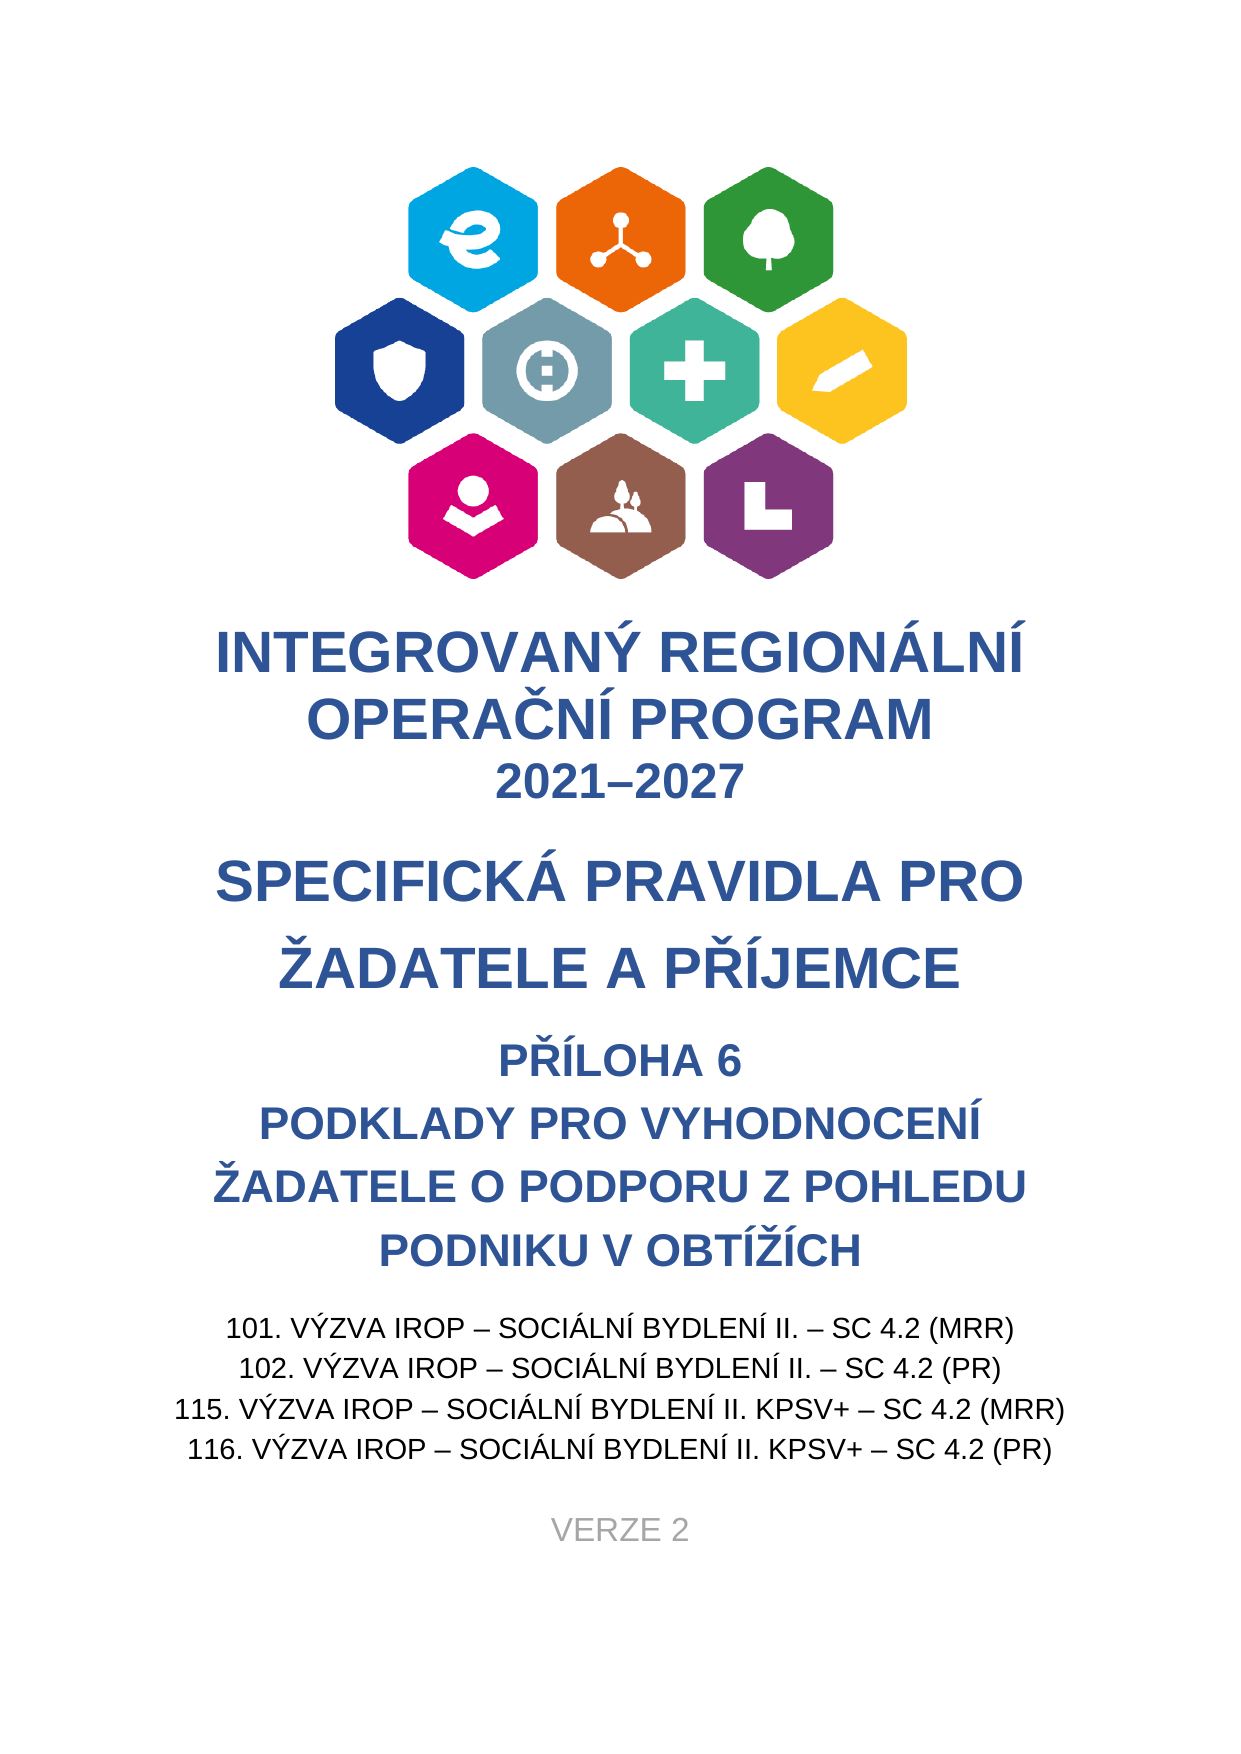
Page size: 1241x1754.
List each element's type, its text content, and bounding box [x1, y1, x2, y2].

text 2021–2027 [148, 751, 1092, 809]
text PODKLADY PRO VYHODNOCENÍ ŽADATELE O PODPORU Z POHLEDU PODNIKU V OBTÍŽÍCH [148, 1097, 1092, 1276]
text 116. výzva IROP – SOCIÁLNÍ bydlení II. KPSV+ – SC 4.2 (PR) [148, 1432, 1092, 1465]
text 101. výzva IROP – SOCIÁLNÍ BYDLENÍ II. – SC 4.2 (MRR) [148, 1311, 1092, 1345]
text SPECIFICKÁ PRAVIDLA PRO ŽADATELE A PŘÍJEMCE [148, 846, 1092, 1001]
text 102. VÝZVA IROP – SOCIÁLNÍ BYDLENÍ II. – SC 4.2 (PR) [148, 1351, 1092, 1385]
text 115. výzva IROP – SOCIÁLNÍ bydlení II. KPSV+ – SC 4.2 (MRR) [148, 1392, 1092, 1425]
text PŘÍLOHA 6 [148, 1033, 1092, 1086]
picture [324, 149, 912, 607]
text verze 2 [148, 1509, 1092, 1548]
